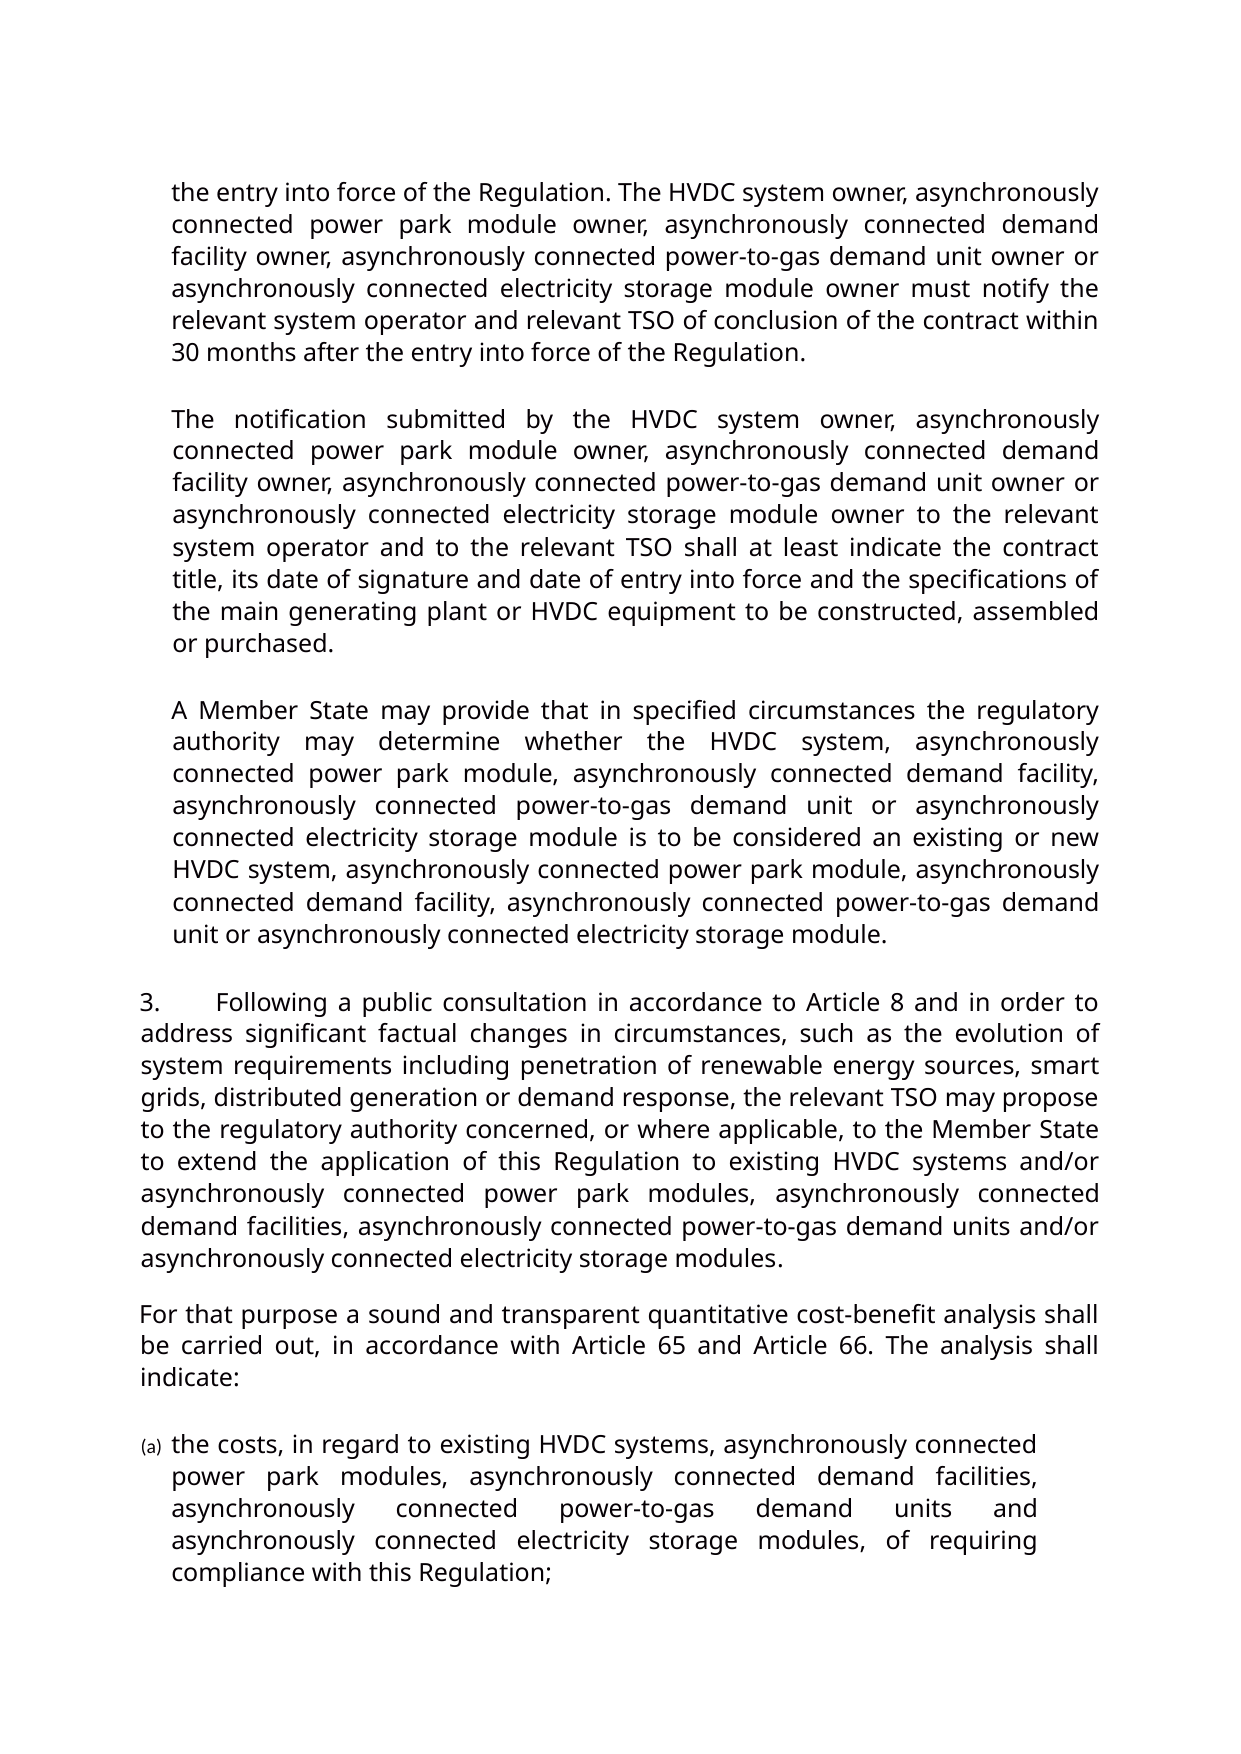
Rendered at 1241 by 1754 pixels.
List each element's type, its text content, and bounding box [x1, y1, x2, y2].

list Following a public consultation in accordance to Article 8 and in order to address significant factual changes in circumstances, such as the evolution of system requirements including penetration of renewable energy sources, smart grids, distributed generation or demand response, the relevant TSO may propose to the regulatory authority concerned, or where applicable, to the Member State to extend the application of this Regulation to existing HVDC systems and/or asynchronously connected power park modules, asynchronously connected demand facilities, asynchronously connected power-to-gas demand units and/or asynchronously connected electricity storage modules. [139, 986, 1100, 1274]
text For that purpose a sound and transparent quantitative cost-benefit analysis shall be carried out, in accordance with Article 65 and Article 66. The analysis shall indicate: [139, 1298, 1100, 1394]
list the costs, in regard to existing HVDC systems, asynchronously connected power park modules, asynchronously connected demand facilities, asynchronously connected power-to-gas demand units and asynchronously connected electricity storage modules, of requiring compliance with this Regulation; [140, 1428, 1039, 1588]
text The notification submitted by the HVDC system owner, asynchronously connected power park module owner, asynchronously connected demand facility owner, asynchronously connected power-to-gas demand unit owner or asynchronously connected electricity storage module owner to the relevant system operator and to the relevant TSO shall at least indicate the contract title, its date of signature and date of entry into force and the specifications of the main generating plant or HVDC equipment to be constructed, assembled or purchased. [171, 403, 1100, 659]
text A Member State may provide that in specified circumstances the regulatory authority may determine whether the HVDC system, asynchronously connected power park module, asynchronously connected demand facility, asynchronously connected power-to-gas demand unit or asynchronously connected electricity storage module is to be considered an existing or new HVDC system, asynchronously connected power park module, asynchronously connected demand facility, asynchronously connected power-to-gas demand unit or asynchronously connected electricity storage module. [171, 694, 1100, 950]
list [140, 176, 1100, 369]
